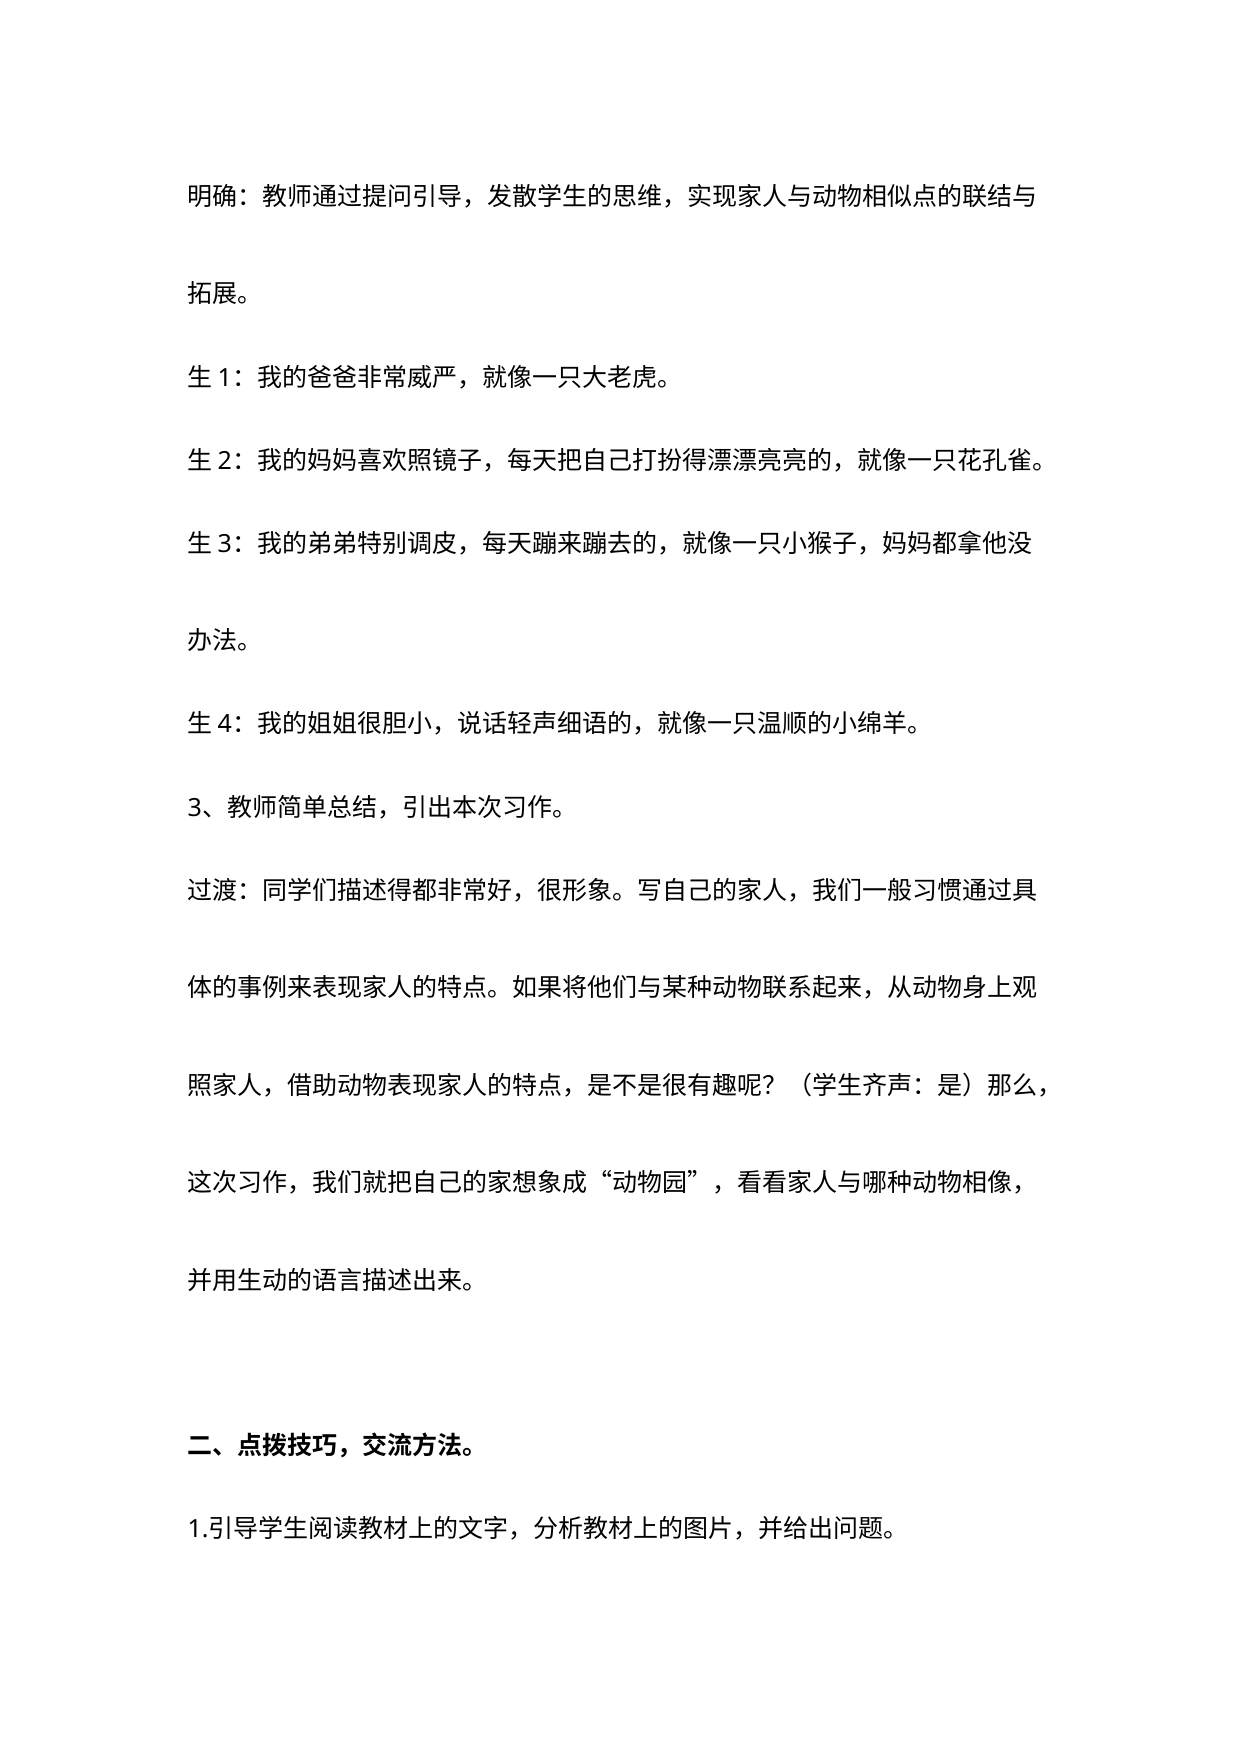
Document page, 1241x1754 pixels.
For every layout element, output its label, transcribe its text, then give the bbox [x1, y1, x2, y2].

text 3、教师简单总结，引出本次习作。 [187, 773, 1053, 838]
text 生1：我的爸爸非常威严，就像一只大老虎。 [187, 343, 1053, 408]
text 二、点拨技巧，交流方法。 [187, 1411, 1053, 1476]
text 过渡：同学们描述得都非常好，很形象。写自己的家人，我们一般习惯通过具体的事例来表现家人的特点。如果将他们与某种动物联系起来，从动物身上观照家人，借助动物表现家人的特点，是不是很有趣呢？（学生齐声：是）那么，这次习作，我们就把自己的家想象成“动物园”，看看家人与哪种动物相像，并用生动的语言描述出来。 [187, 856, 1053, 1311]
text 生2：我的妈妈喜欢照镜子，每天把自己打扮得漂漂亮亮的，就像一只花孔雀。 [187, 426, 1053, 491]
text 1.引导学生阅读教材上的文字，分析教材上的图片，并给出问题。 [187, 1494, 1053, 1559]
text 生4：我的姐姐很胆小，说话轻声细语的，就像一只温顺的小绵羊。 [187, 689, 1053, 754]
text 明确：教师通过提问引导，发散学生的思维，实现家人与动物相似点的联结与拓展。 [187, 162, 1053, 324]
text 生3：我的弟弟特别调皮，每天蹦来蹦去的，就像一只小猴子，妈妈都拿他没办法。 [187, 509, 1053, 671]
